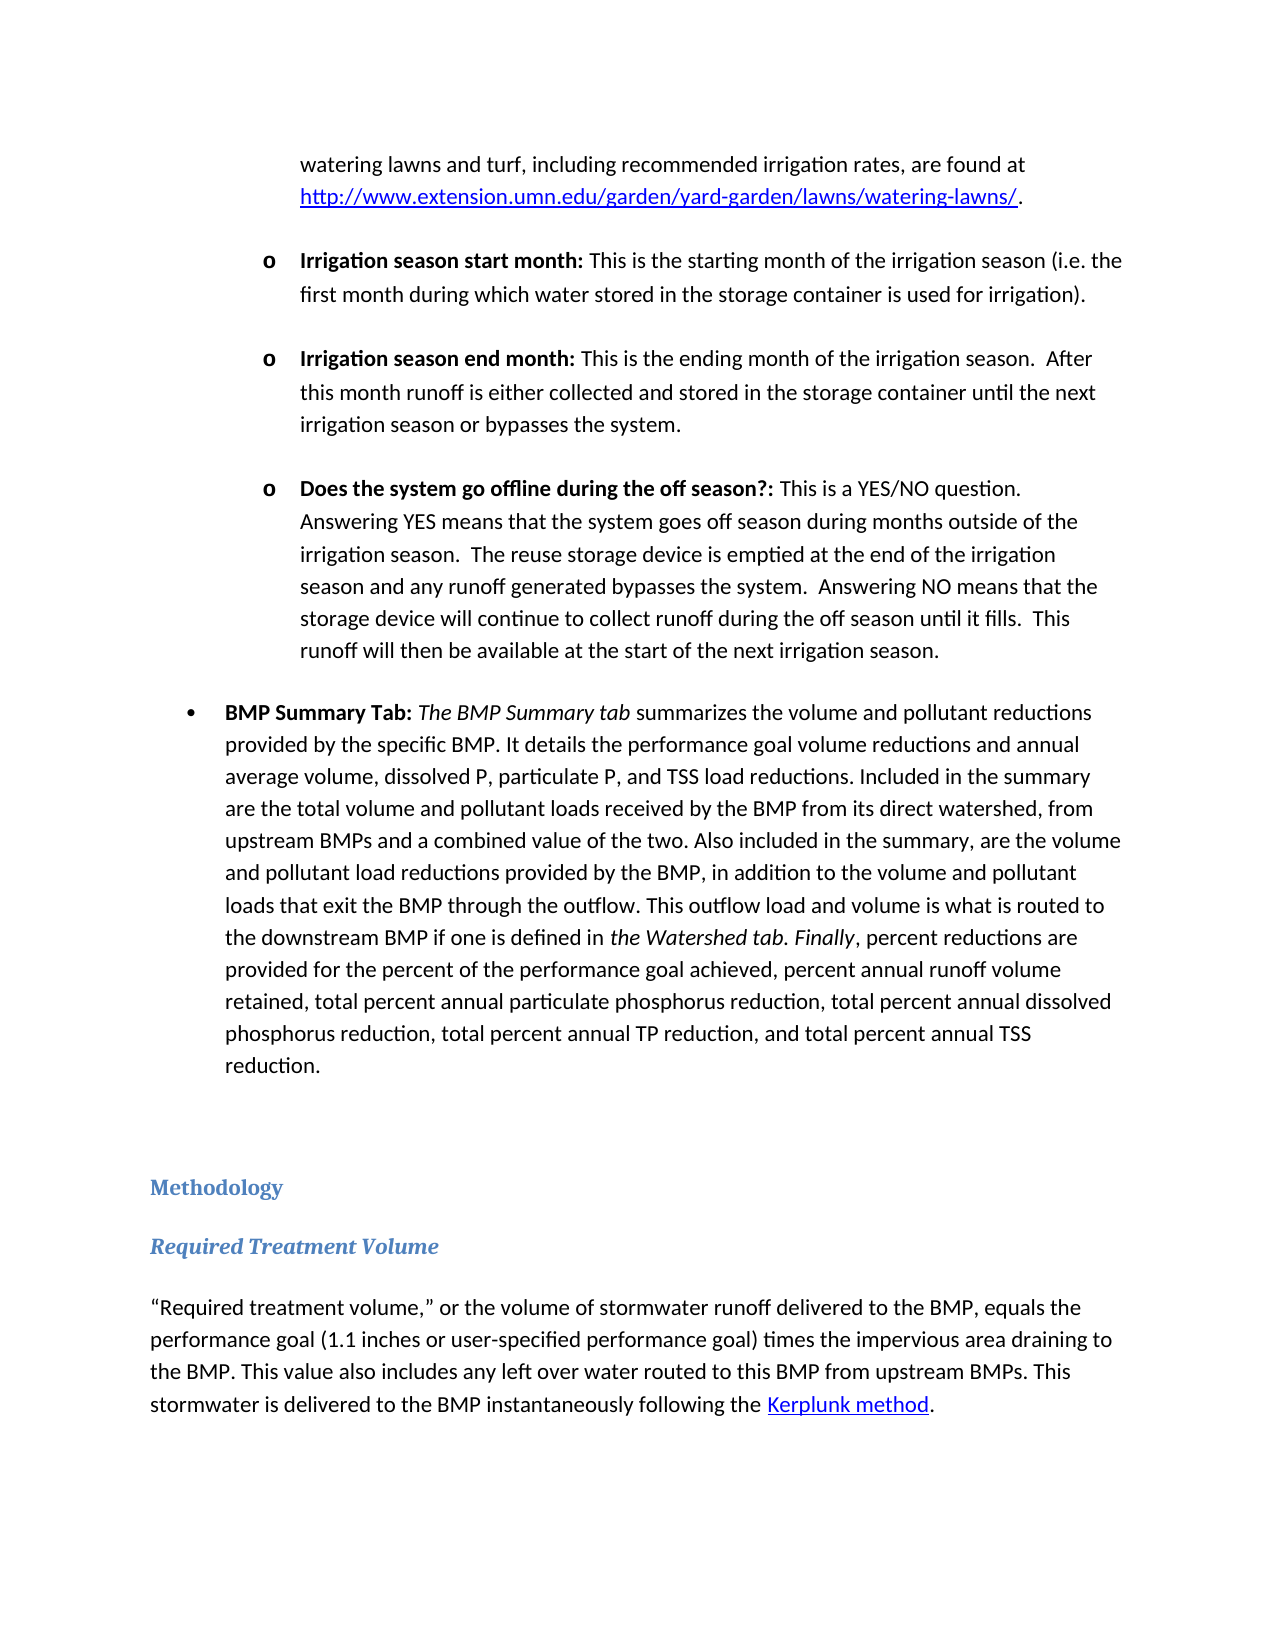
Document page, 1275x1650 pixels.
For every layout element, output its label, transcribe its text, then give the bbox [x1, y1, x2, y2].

subtitle Methodology [150, 1174, 1125, 1201]
list Irrigation season start month: This is the starting month of the irrigation season (i.e. the first month during which water stored in the storage container is used for irrigation). [262, 247, 1125, 308]
list BMP Summary Tab: The BMP Summary tab summarizes the volume and pollutant reductions provided by the specific BMP. It details the performance goal volume reductions and annual average volume, dissolved P, particulate P, and TSS load reductions. Included in the summary are the total volume and pollutant loads received by the BMP from its direct watershed, from upstream BMPs and a combined value of the two. Also included in the summary, are the volume and pollutant load reductions provided by the BMP, in addition to the volume and pollutant loads that exit the BMP through the outflow. This outflow load and volume is what is routed to the downstream BMP if one is defined in the Watershed tab. Finally, percent reductions are provided for the percent of the performance goal achieved, percent annual runoff volume retained, total percent annual particulate phosphorus reduction, total percent annual dissolved phosphorus reduction, total percent annual TP reduction, and total percent annual TSS reduction. [187, 698, 1125, 1080]
text “Required treatment volume,” or the volume of stormwater runoff delivered to the BMP, equals the performance goal (1.1 inches or user-specified performance goal) times the impervious area draining to the BMP. This value also includes any left over water routed to this BMP from upstream BMPs. This stormwater is delivered to the BMP instantaneously following the Kerplunk method. [150, 1293, 1125, 1418]
list Does the system go offline during the off season?: This is a YES/NO question. Answering YES means that the system goes off season during months outside of the irrigation season. The reuse storage device is emptied at the end of the irrigation season and any runoff generated bypasses the system. Answering NO means that the storage device will continue to collect runoff during the off season until it fills. This runoff will then be available at the start of the next irrigation season. [262, 474, 1125, 664]
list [262, 150, 1125, 210]
subtitle Required Treatment Volume [150, 1234, 1125, 1260]
list Irrigation season end month: This is the ending month of the irrigation season. After this month runoff is either collected and stored in the storage container until the next irrigation season or bypasses the system. [262, 344, 1125, 438]
